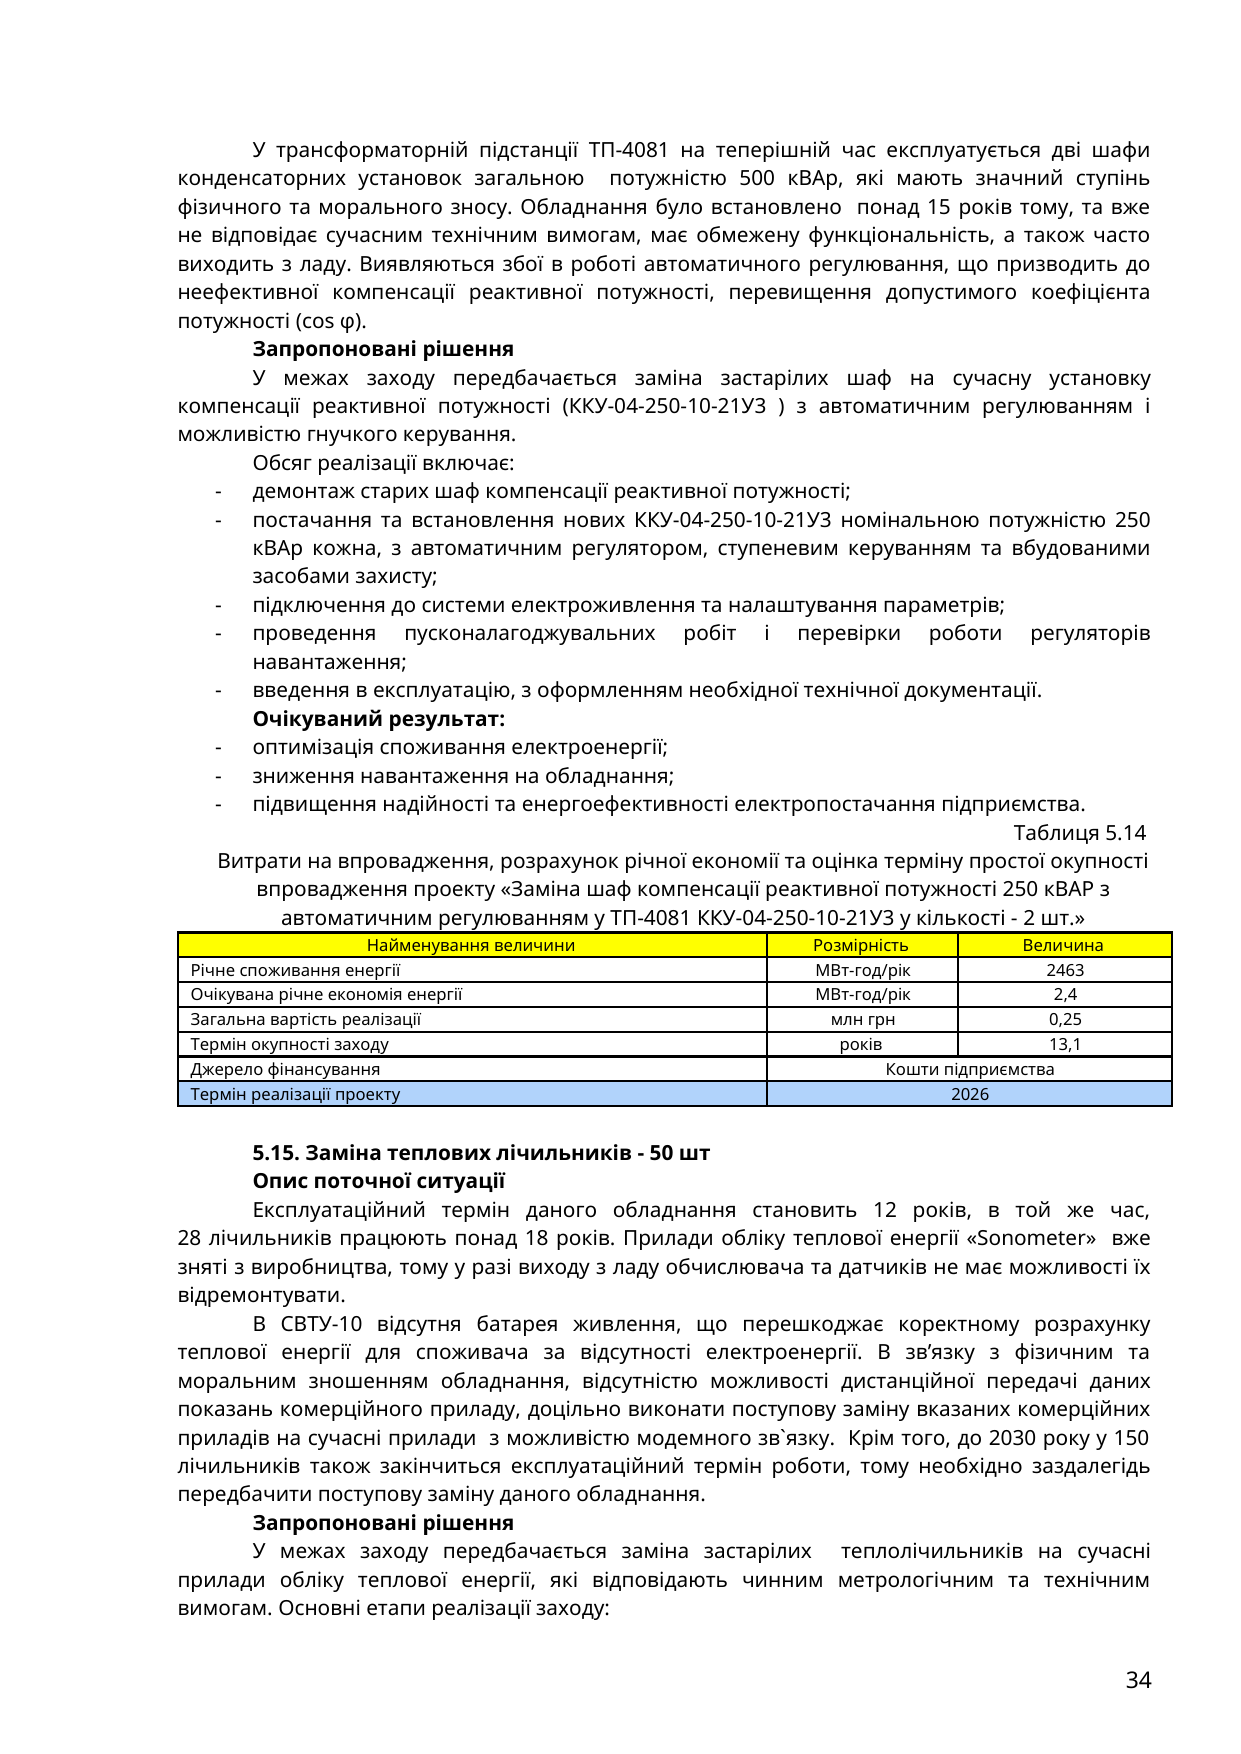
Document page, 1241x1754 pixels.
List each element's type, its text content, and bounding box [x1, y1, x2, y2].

list оптимізація споживання електроенергії; [215, 732, 1152, 761]
list підвищення надійності та енергоефективності електропостачання підприємства. [215, 789, 1152, 818]
table_cell Термін окупності заходу [179, 1033, 766, 1055]
list постачання та встановлення нових ККУ-04-250-10-21У3 номінальною потужністю 250 кВАр кожна, з автоматичним регулятором, ступеневим керуванням та вбудованими засобами захисту; [215, 505, 1152, 590]
subtitle 5.15. Заміна теплових лічильників - 50 шт [177, 1138, 1152, 1167]
table_cell 2463 [959, 958, 1171, 981]
text У межах заходу передбачається заміна застарілих шаф на сучасну установку компенсації реактивної потужності (ККУ-04-250-10-21У3 ) з автоматичним регулюванням і можливістю гнучкого керування. [177, 363, 1152, 448]
list проведення пусконалагоджувальних робіт і перевірки роботи регуляторів навантаження; [215, 618, 1152, 675]
text Таблиця 5.14 [177, 818, 1152, 846]
table_header Розмірність [768, 934, 957, 956]
table_cell років [768, 1033, 957, 1055]
text Запропоновані рішення [177, 334, 1152, 363]
table_cell 13,1 [959, 1033, 1171, 1055]
table_cell Очікувана річне економія енергії [179, 983, 766, 1006]
text Очікуваний результат: [177, 704, 1152, 732]
table_header Найменування величини [179, 934, 766, 956]
text Опис поточної ситуації [177, 1167, 1152, 1195]
text Експлуатаційний термін даного обладнання становить 12 років, в той же час, 28 лічильників працюють понад 18 років. Прилади обліку теплової енергії «Sonometer» вже зняті з виробництва, тому у разі виходу з ладу обчислювача та датчиків не має можливості їх відремонтувати. [177, 1195, 1152, 1309]
table_cell Термін реалізації проекту [179, 1082, 766, 1105]
table_cell Джерело фінансування [179, 1058, 766, 1080]
table_cell 2026 [768, 1082, 1171, 1105]
table_cell 0,25 [959, 1008, 1171, 1031]
list підключення до системи електроживлення та налаштування параметрів; [215, 590, 1152, 618]
table_cell МВт-год/рік [768, 958, 957, 981]
table_cell Річне споживання енергії [179, 958, 766, 981]
table_cell МВт-год/рік [768, 983, 957, 1006]
table_cell 2,4 [959, 983, 1171, 1006]
table_cell Загальна вартість реалізації [179, 1008, 766, 1031]
list зниження навантаження на обладнання; [215, 761, 1152, 789]
text Обсяг реалізації включає: [177, 448, 1152, 476]
text У трансформаторній підстанції ТП-4081 на теперішній час експлуатується дві шафи конденсаторних установок загальною потужністю 500 кВАр, які мають значний ступінь фізичного та морального зносу. Обладнання було встановлено понад 15 років тому, та вже не відповідає сучасним технічним вимогам, має обмежену функціональність, а також часто виходить з ладу. Виявляються збої в роботі автоматичного регулювання, що призводить до неефективної компенсації реактивної потужності, перевищення допустимого коефіцієнта потужності (cos φ). [177, 135, 1152, 334]
table_cell Кошти підприємства [768, 1058, 1171, 1080]
table_cell млн грн [768, 1008, 957, 1031]
text У межах заходу передбачається заміна застарілих теплолічильників на сучасні прилади обліку теплової енергії, які відповідають чинним метрологічним та технічним вимогам. Основні етапи реалізації заходу: [177, 1536, 1152, 1622]
list демонтаж старих шаф компенсації реактивної потужності; [215, 476, 1152, 505]
text В СВТУ-10 відсутня батарея живлення, що перешкоджає коректному розрахунку теплової енергії для споживача за відсутності електроенергії. В зв’язку з фізичним та моральним зношенням обладнання, відсутністю можливості дистанційної передачі даних показань комерційного приладу, доцільно виконати поступову заміну вказаних комерційних приладів на сучасні прилади з можливістю модемного зв`язку. Крім того, до 2030 року у 150 лічильників також закінчиться експлуатаційний термін роботи, тому необхідно заздалегідь передбачити поступову заміну даного обладнання. [177, 1309, 1152, 1508]
table_header Величина [959, 934, 1171, 956]
text Витрати на впровадження, розрахунок річної економії та оцінка терміну простої окупності впровадження проекту «Заміна шаф компенсації реактивної потужності 250 кВАР з автоматичним регулюванням у ТП-4081 ККУ-04-250-10-21У3 у кількості - 2 шт.» [215, 846, 1152, 931]
list введення в експлуатацію, з оформленням необхідної технічної документації. [215, 675, 1152, 704]
text Запропоновані рішення [177, 1508, 1152, 1536]
